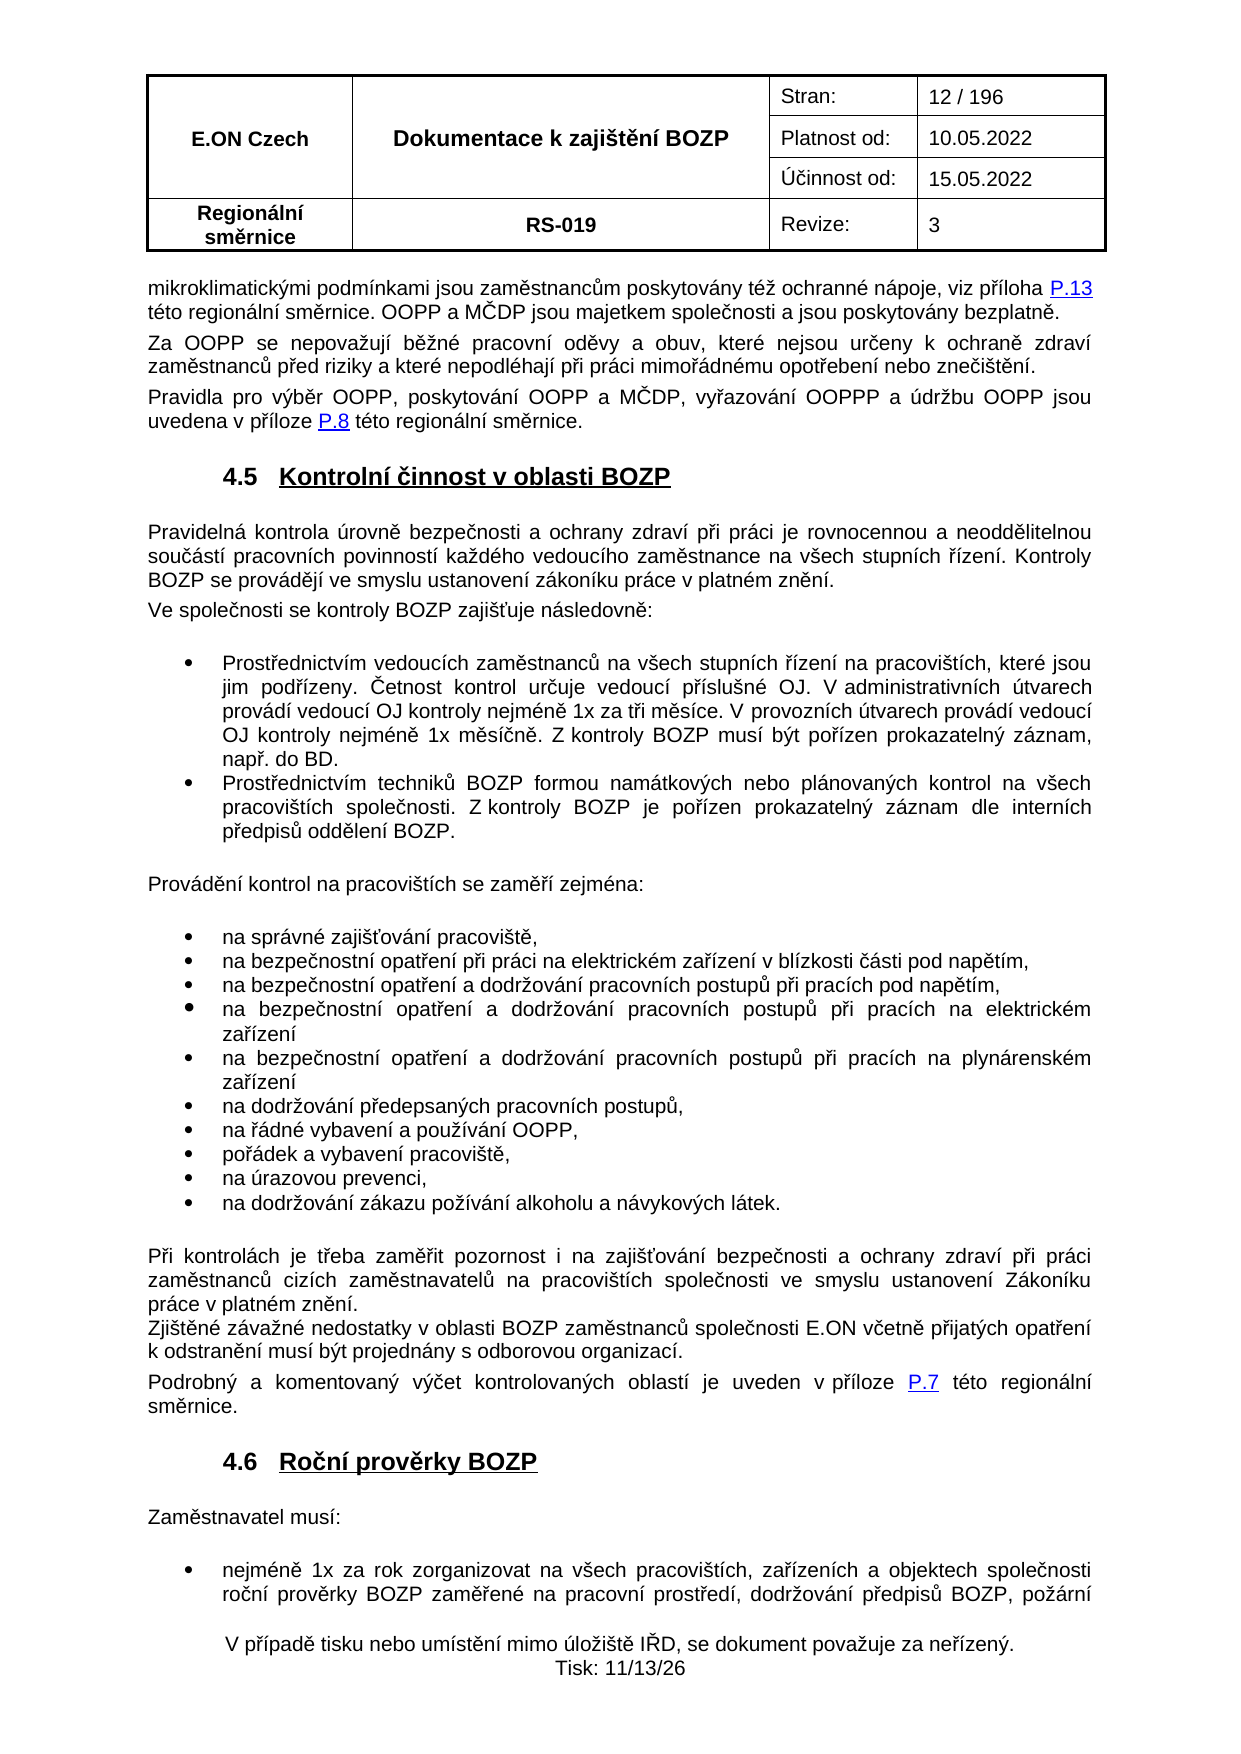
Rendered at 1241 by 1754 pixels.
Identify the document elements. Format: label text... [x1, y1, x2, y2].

text Ve společnosti se kontroly BOZP zajišťuje následovně: [148, 598, 1092, 622]
text Za OOPP se nepovažují běžné pracovní oděvy a obuv, které nejsou určeny k ochraně zdraví zaměstnanců před riziky a které nepodléhají při práci mimořádnému opotřebení nebo znečištění. [148, 330, 1092, 378]
list na úrazovou prevenci, [185, 1166, 1092, 1190]
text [148, 276, 1092, 324]
text Provádění kontrol na pracovištích se zaměří zejména: [148, 872, 1092, 896]
list na bezpečnostní opatření a dodržování pracovních postupů při pracích pod napětím, [185, 973, 1092, 997]
list na bezpečnostní opatření a dodržování pracovních postupů při pracích na plynárenském zařízení [185, 1046, 1092, 1094]
list na řádné vybavení a používání OOPP, [185, 1118, 1092, 1142]
list pořádek a vybavení pracoviště, [185, 1142, 1092, 1166]
list na dodržování předepsaných pracovních postupů, [185, 1094, 1092, 1118]
list Prostřednictvím vedoucích zaměstnanců na všech stupních řízení na pracovištích, které jsou jim podřízeny. Četnost kontrol určuje vedoucí příslušné OJ. V administrativních útvarech provádí vedoucí OJ kontroly nejméně 1x za tři měsíce. V provozních útvarech provádí vedoucí OJ kontroly nejméně 1x měsíčně. Z kontroly BOZP musí být pořízen prokazatelný záznam, např. do BD. [185, 651, 1092, 771]
list Prostřednictvím techniků BOZP formou namátkových nebo plánovaných kontrol na všech pracovištích společnosti. Z kontroly BOZP je pořízen prokazatelný záznam dle interních předpisů oddělení BOZP. [185, 771, 1092, 843]
text Pravidla pro výběr OOPP, poskytování OOPP a MČDP, vyřazování OOPPP a údržbu OOPP jsou uvedena v příloze P.8 této regionální směrnice. [148, 384, 1092, 432]
text Pravidelná kontrola úrovně bezpečnosti a ochrany zdraví při práci je rovnocennou a neoddělitelnou součástí pracovních povinností každého vedoucího zaměstnance na všech stupních řízení. Kontroly BOZP se provádějí ve smyslu ustanovení zákoníku práce v platném znění. [148, 519, 1092, 591]
list na bezpečnostní opatření a dodržování pracovních postupů při pracích na elektrickém zařízení [185, 997, 1092, 1046]
list Při kontrolách je třeba zaměřit pozornost i na zajišťování bezpečnosti a ochrany zdraví při práci zaměstnanců cizích zaměstnavatelů na pracovištích společnosti ve smyslu ustanovení Zákoníku práce v platném znění. [148, 1243, 1092, 1315]
subtitle Kontrolní činnost v oblasti BOZP [223, 462, 1092, 490]
text Zaměstnavatel musí: [148, 1504, 1092, 1528]
list Zjištěné závažné nedostatky v oblasti BOZP zaměstnanců společnosti E.ON včetně přijatých opatření k odstranění musí být projednány s odborovou organizací. [148, 1315, 1092, 1363]
list na dodržování zákazu požívání alkoholu a návykových látek. [185, 1190, 1092, 1214]
list na správné zajišťování pracoviště, [185, 925, 1092, 949]
text Podrobný a komentovaný výčet kontrolovaných oblastí je uveden v příloze P.7 této regionální směrnice. [148, 1369, 1092, 1417]
subtitle Roční prověrky BOZP [223, 1447, 1092, 1475]
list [185, 1558, 1092, 1606]
list na bezpečnostní opatření při práci na elektrickém zařízení v blízkosti části pod napětím, [185, 949, 1092, 973]
